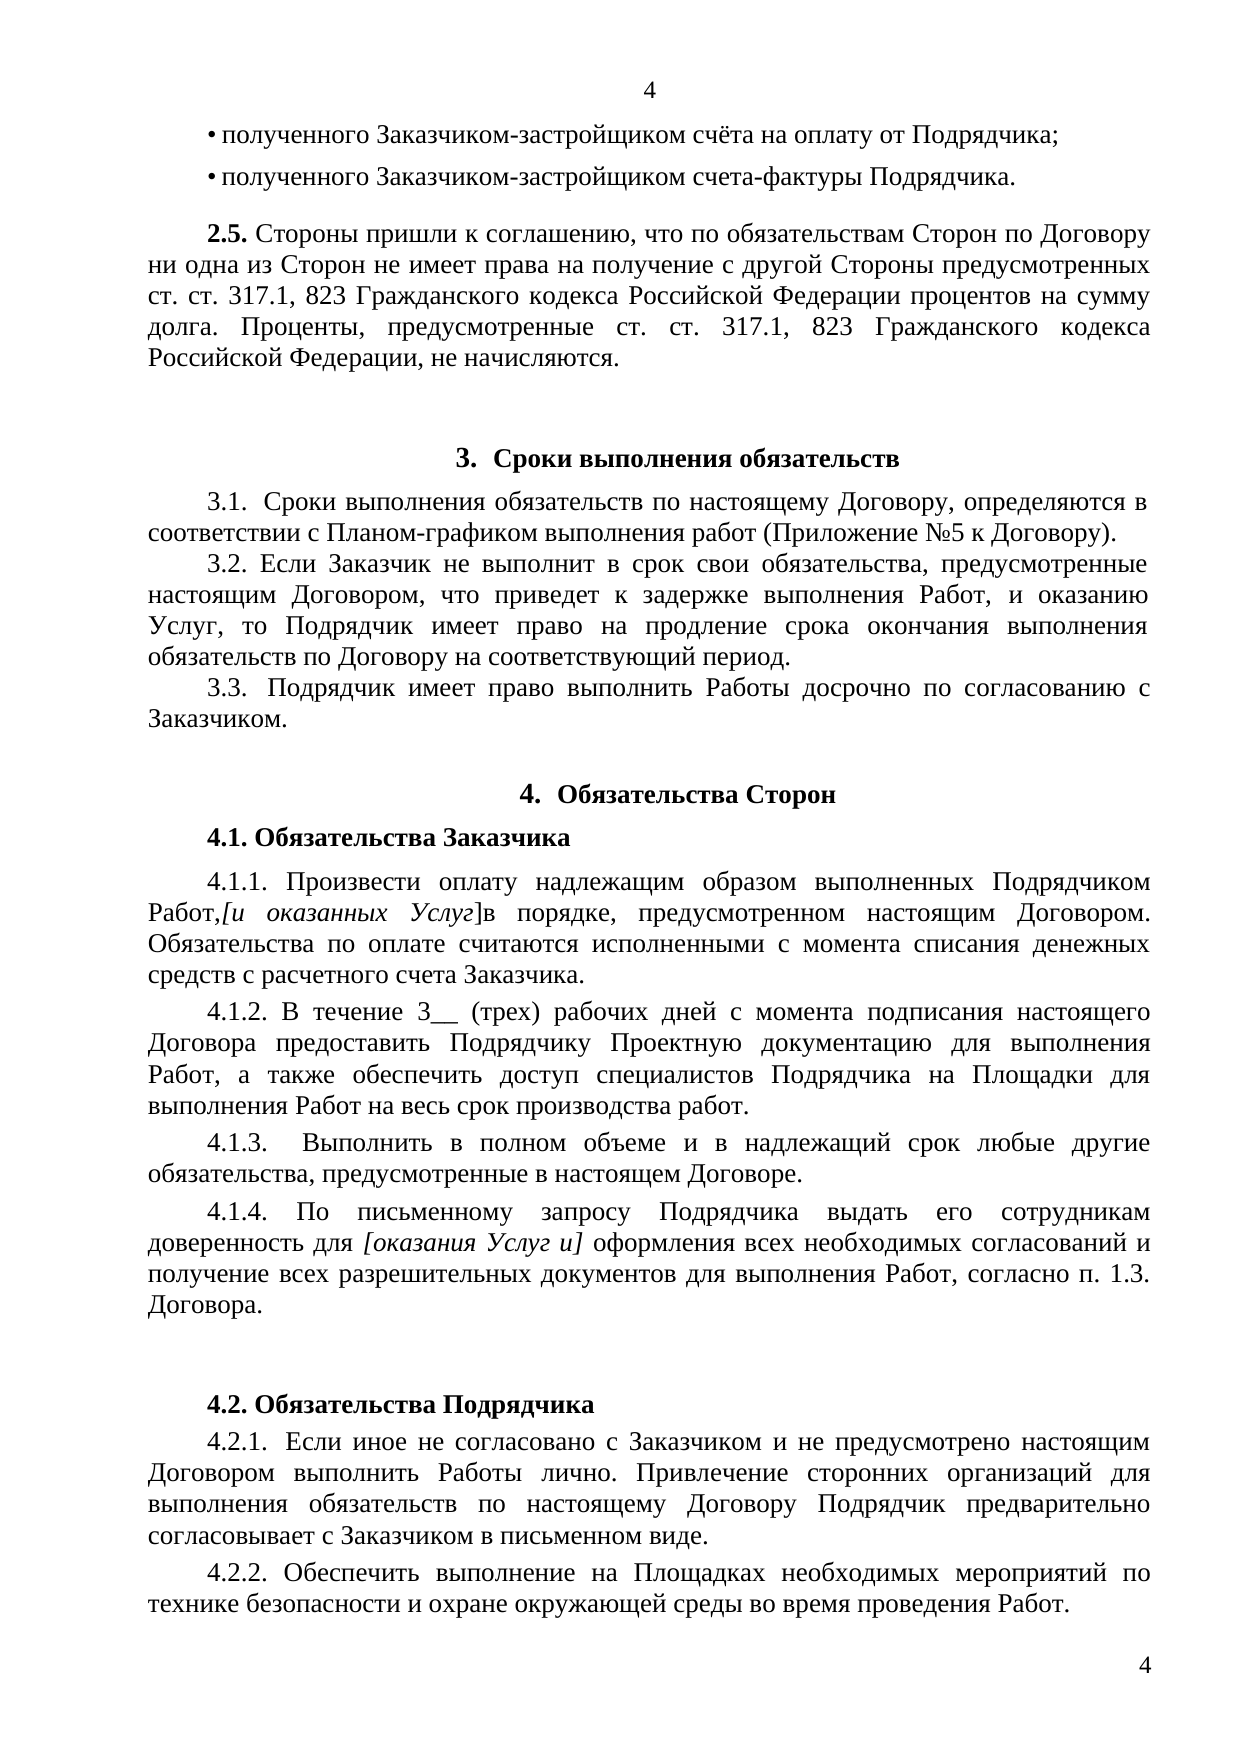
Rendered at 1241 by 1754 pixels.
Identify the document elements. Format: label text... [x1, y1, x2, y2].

subtitle 4.2.2. Обеспечить выполнение на Площадках необходимых мероприятий по технике безопасности и охране окружающей среды во время проведения Работ. [148, 1556, 1152, 1618]
text 4.1.1. Произвести оплату надлежащим образом выполненных Подрядчиком Работ,[и оказанных Услуг]в порядке, предусмотренном настоящим Договором. Обязательства по оплате считаются исполненными с момента списания денежных средств с расчетного счета Заказчика. [148, 864, 1152, 989]
text 4.2.1. Если иное не согласовано с Заказчиком и не предусмотрено настоящим Договором выполнить Работы лично. Привлечение сторонних организаций для выполнения обязательств по настоящему Договору Подрядчик предварительно согласовывает с Заказчиком в письменном виде. [148, 1425, 1152, 1550]
subtitle • полученного Заказчиком-застройщиком счёта на оплату от Подрядчика; [148, 118, 1152, 149]
text 2.5. Стороны пришли к соглашению, что по обязательствам Сторон по Договору ни одна из Сторон не имеет права на получение с другой Стороны предусмотренных ст. ст. 317.1, 823 Гражданского кодекса Российской Федерации процентов на сумму долга. Проценты, предусмотренные ст. ст. 317.1, 823 Гражданского кодекса Российской Федерации, не начисляются. [148, 217, 1152, 372]
text 4.2. Обязательства Подрядчика [148, 1388, 1152, 1419]
text 3.2. Если Заказчик не выполнит в срок свои обязательства, предусмотренные настоящим Договором, что приведет к задержке выполнения Работ, и оказанию Услуг, то Подрядчик имеет право на продление срока окончания выполнения обязательств по Договору на соответствующий период. [148, 547, 1148, 671]
text 4.1.2. В течение 3__ (трех) рабочих дней с момента подписания настоящего Договора предоставить Подрядчику Проектную документацию для выполнения Работ, а также обеспечить доступ специалистов Подрядчика на Площадки для выполнения Работ на весь срок производства работ. [148, 995, 1152, 1120]
text • полученного Заказчиком-застройщиком счета-фактуры Подрядчика. [148, 161, 1152, 192]
text 4.1. Обязательства Заказчика [148, 821, 1152, 852]
subtitle 3.3. Подрядчик имеет право выполнить Работы досрочно по согласованию с Заказчиком. [148, 671, 1152, 734]
text 4.1.4. По письменному запросу Подрядчика выдать его сотрудникам доверенность для [оказания Услуг и] оформления всех необходимых согласований и получение всех разрешительных документов для выполнения Работ, согласно п. 1.3. Договора. [148, 1195, 1152, 1319]
list Сроки выполнения обязательств [204, 440, 1152, 473]
text 3.1. Сроки выполнения обязательств по настоящему Договору, определяются в соответствии с Планом-графиком выполнения работ (Приложение №5 к Договору). [148, 484, 1148, 547]
text 4.1.3. Выполнить в полном объеме и в надлежащий срок любые другие обязательства, предусмотренные в настоящем Договоре. [148, 1126, 1152, 1188]
list Обязательства Сторон [204, 776, 1152, 810]
